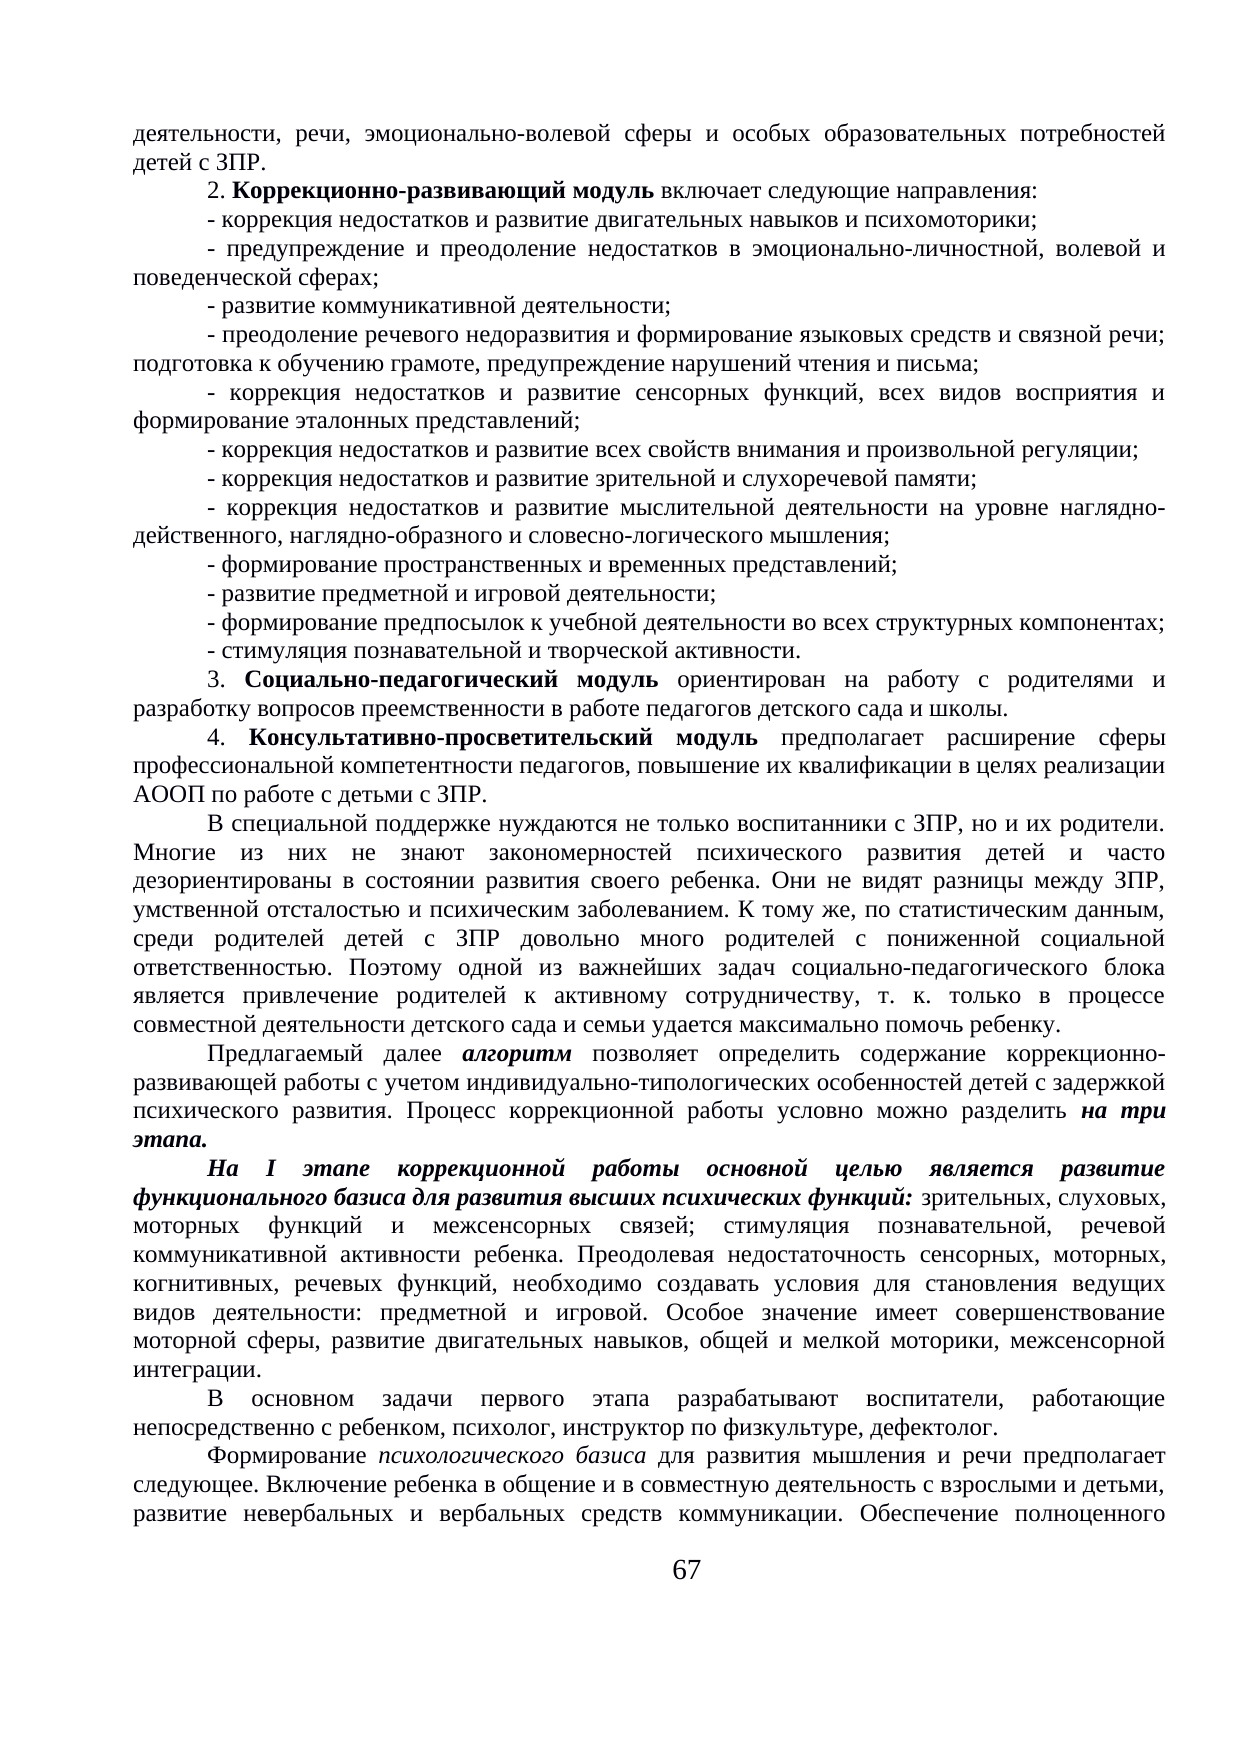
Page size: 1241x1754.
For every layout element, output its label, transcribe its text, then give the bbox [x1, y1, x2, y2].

text - коррекция недостатков и развитие мыслительной деятельности на уровне наглядно-действенного, наглядно-образного и словесно-логического мышления; [133, 492, 1166, 549]
text - коррекция недостатков и развитие двигательных навыков и психомоторики; [133, 204, 1166, 233]
text Предлагаемый далее алгоритм позволяет определить содержание коррекционно-развивающей работы с учетом индивидуально-типологических особенностей детей с задержкой психического развития. Процесс коррекционной работы условно можно разделить на три этапа. [133, 1038, 1166, 1153]
text 2. Коррекционно-развивающий модуль включает следующие направления: [133, 176, 1166, 204]
text В основном задачи первого этапа разрабатывают воспитатели, работающие непосредственно с ребенком, психолог, инструктор по физкультуре, дефектолог. [133, 1383, 1166, 1441]
text - преодоление речевого недоразвития и формирование языковых средств и связной речи; подготовка к обучению грамоте, предупреждение нарушений чтения и письма; [133, 319, 1166, 377]
text 4. Консультативно-просветительский модуль предполагает расширение сферы профессиональной компетентности педагогов, повышение их квалификации в целях реализации АООП по работе с детьми с ЗПР. [133, 722, 1166, 808]
text - коррекция недостатков и развитие всех свойств внимания и произвольной регуляции; [133, 434, 1166, 463]
text - стимуляция познавательной и творческой активности. [133, 636, 1166, 664]
text - развитие коммуникативной деятельности; [133, 291, 1166, 319]
text В специальной поддержке нуждаются не только воспитанники с ЗПР, но и их родители. Многие из них не знают закономерностей психического развития детей и часто дезориентированы в состоянии развития своего ребенка. Они не видят разницы между ЗПР, умственной отсталостью и психическим заболеванием. К тому же, по статистическим данным, среди родителей детей с ЗПР довольно много родителей с пониженной социальной ответственностью. Поэтому одной из важнейших задач социально-педагогического блока является привлечение родителей к активному сотрудничеству, т. к. только в процессе совместной деятельности детского сада и семьи удается максимально помочь ребенку. [133, 808, 1166, 1038]
text - предупреждение и преодоление недостатков в эмоционально-личностной, волевой и поведенческой сферах; [133, 233, 1166, 291]
text - формирование предпосылок к учебной деятельности во всех структурных компонентах; [133, 607, 1166, 636]
text - формирование пространственных и временных представлений; [133, 549, 1166, 578]
text На I этапе коррекционной работы основной целью является развитие функционального базиса для развития высших психических функций: зрительных, слуховых, моторных функций и межсенсорных связей; стимуляция познавательной, речевой коммуникативной активности ребенка. Преодолевая недостаточность сенсорных, моторных, когнитивных, речевых функций, необходимо создавать условия для становления ведущих видов деятельности: предметной и игровой. Особое значение имеет совершенствование моторной сферы, развитие двигательных навыков, общей и мелкой моторики, межсенсорной интеграции. [133, 1153, 1166, 1383]
text 3. Социально-педагогический модуль ориентирован на работу с родителями и разработку вопросов преемственности в работе педагогов детского сада и школы. [133, 664, 1166, 722]
text - развитие предметной и игровой деятельности; [133, 578, 1166, 607]
text - коррекция недостатков и развитие сенсорных функций, всех видов восприятия и формирование эталонных представлений; [133, 377, 1166, 434]
text - коррекция недостатков и развитие зрительной и слухоречевой памяти; [133, 463, 1166, 492]
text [133, 1441, 1166, 1527]
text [133, 118, 1166, 176]
